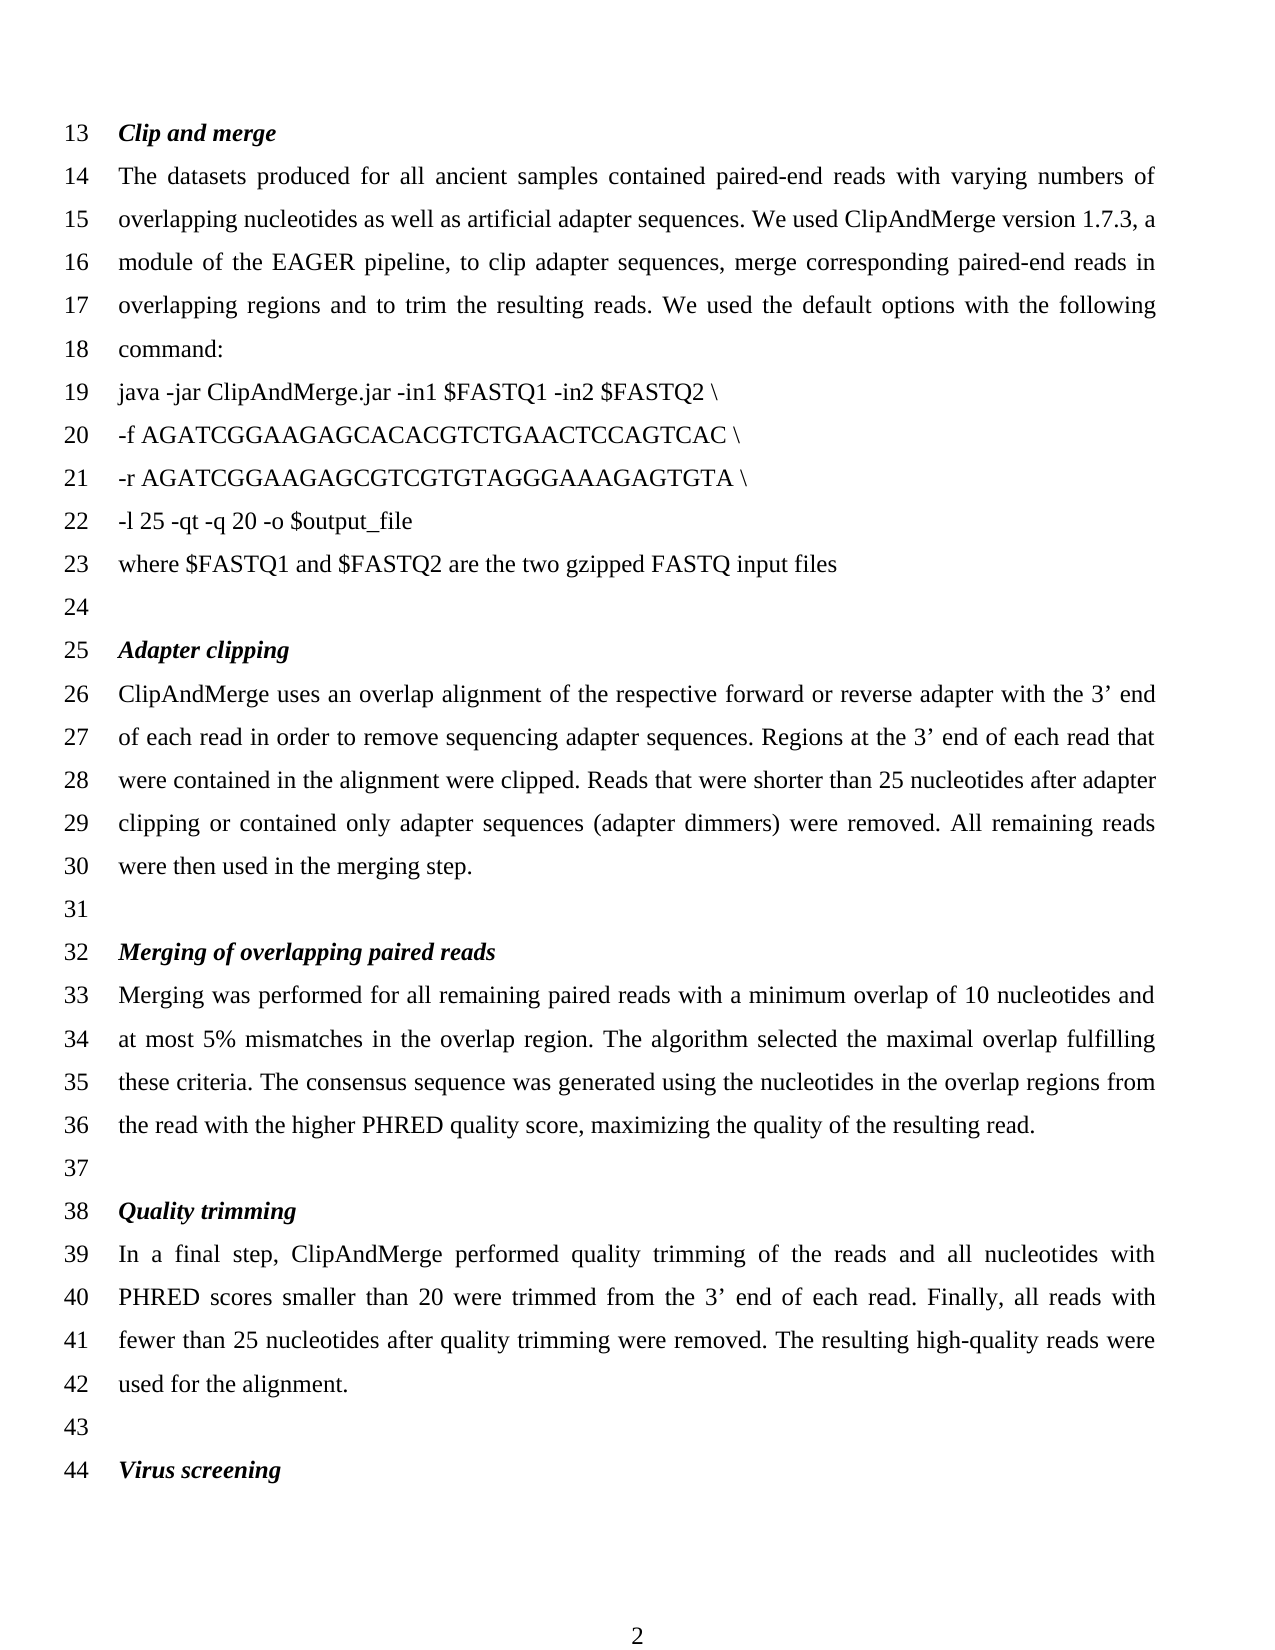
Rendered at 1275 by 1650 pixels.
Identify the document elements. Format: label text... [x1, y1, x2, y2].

text Clip and merge [118, 118, 1157, 147]
text java -jar ClipAndMerge.jar -in1 $FASTQ1 -in2 $FASTQ2 \ [118, 377, 1157, 406]
text ClipAndMerge uses an overlap alignment of the respective forward or reverse adapter with the 3’ end of each read in order to remove sequencing adapter sequences. Regions at the 3’ end of each read that were contained in the alignment were clipped. Reads that were shorter than 25 nucleotides after adapter clipping or contained only adapter sequences (adapter dimmers) were removed. All remaining reads were then used in the merging step. [118, 679, 1157, 880]
text The datasets produced for all ancient samples contained paired-end reads with varying numbers of overlapping nucleotides as well as artificial adapter sequences. We used ClipAndMerge version 1.7.3, a module of the EAGER pipeline, to clip adapter sequences, merge corresponding paired-end reads in overlapping regions and to trim the resulting reads. We used the default options with the following command: [118, 161, 1157, 362]
text Adapter clipping [118, 636, 1157, 664]
text Quality trimming [118, 1196, 1157, 1225]
text -f AGATCGGAAGAGCACACGTCTGAACTCCAGTCAC \ [118, 420, 1157, 449]
text Merging of overlapping paired reads [118, 937, 1157, 966]
text Merging was performed for all remaining paired reads with a minimum overlap of 10 nucleotides and at most 5% mismatches in the overlap region. The algorithm selected the maximal overlap fulfilling these criteria. The consensus sequence was generated using the nucleotides in the overlap regions from the read with the higher PHRED quality score, maximizing the quality of the resulting read. [118, 981, 1157, 1139]
text In a final step, ClipAndMerge performed quality trimming of the reads and all nucleotides with PHRED scores smaller than 20 were trimmed from the 3’ end of each read. Finally, all reads with fewer than 25 nucleotides after quality trimming were removed. The resulting high-quality reads were used for the alignment. [118, 1239, 1157, 1397]
text Virus screening [118, 1455, 1157, 1484]
text -r AGATCGGAAGAGCGTCGTGTAGGGAAAGAGTGTA \ [118, 463, 1157, 492]
text -l 25 -qt -q 20 -o $output_file [118, 506, 1157, 535]
text where $FASTQ1 and $FASTQ2 are the two gzipped FASTQ input files [118, 549, 1157, 578]
